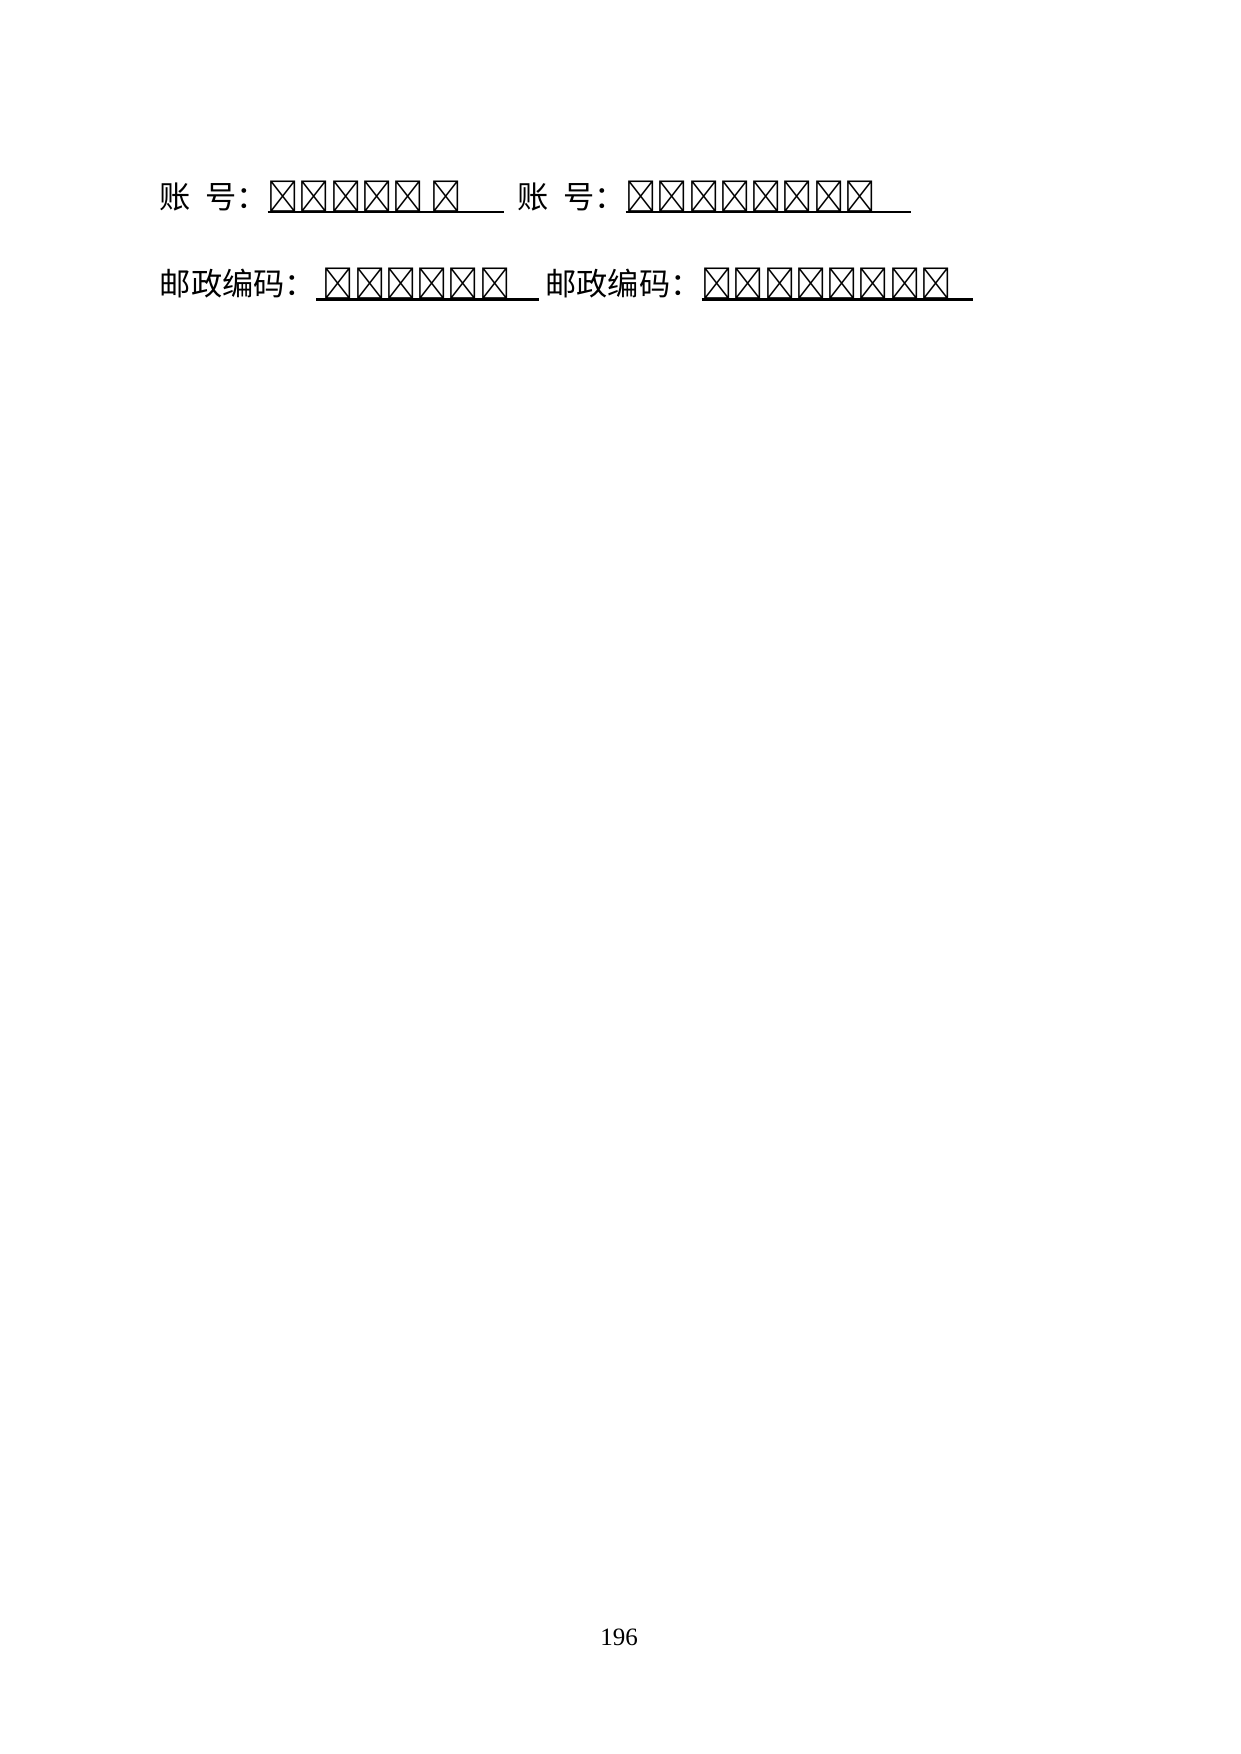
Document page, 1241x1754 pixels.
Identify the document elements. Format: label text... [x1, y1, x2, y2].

text 邮政编码：  邮政编码： [159, 249, 1078, 314]
text 账 号：  账 号： [159, 162, 1078, 227]
